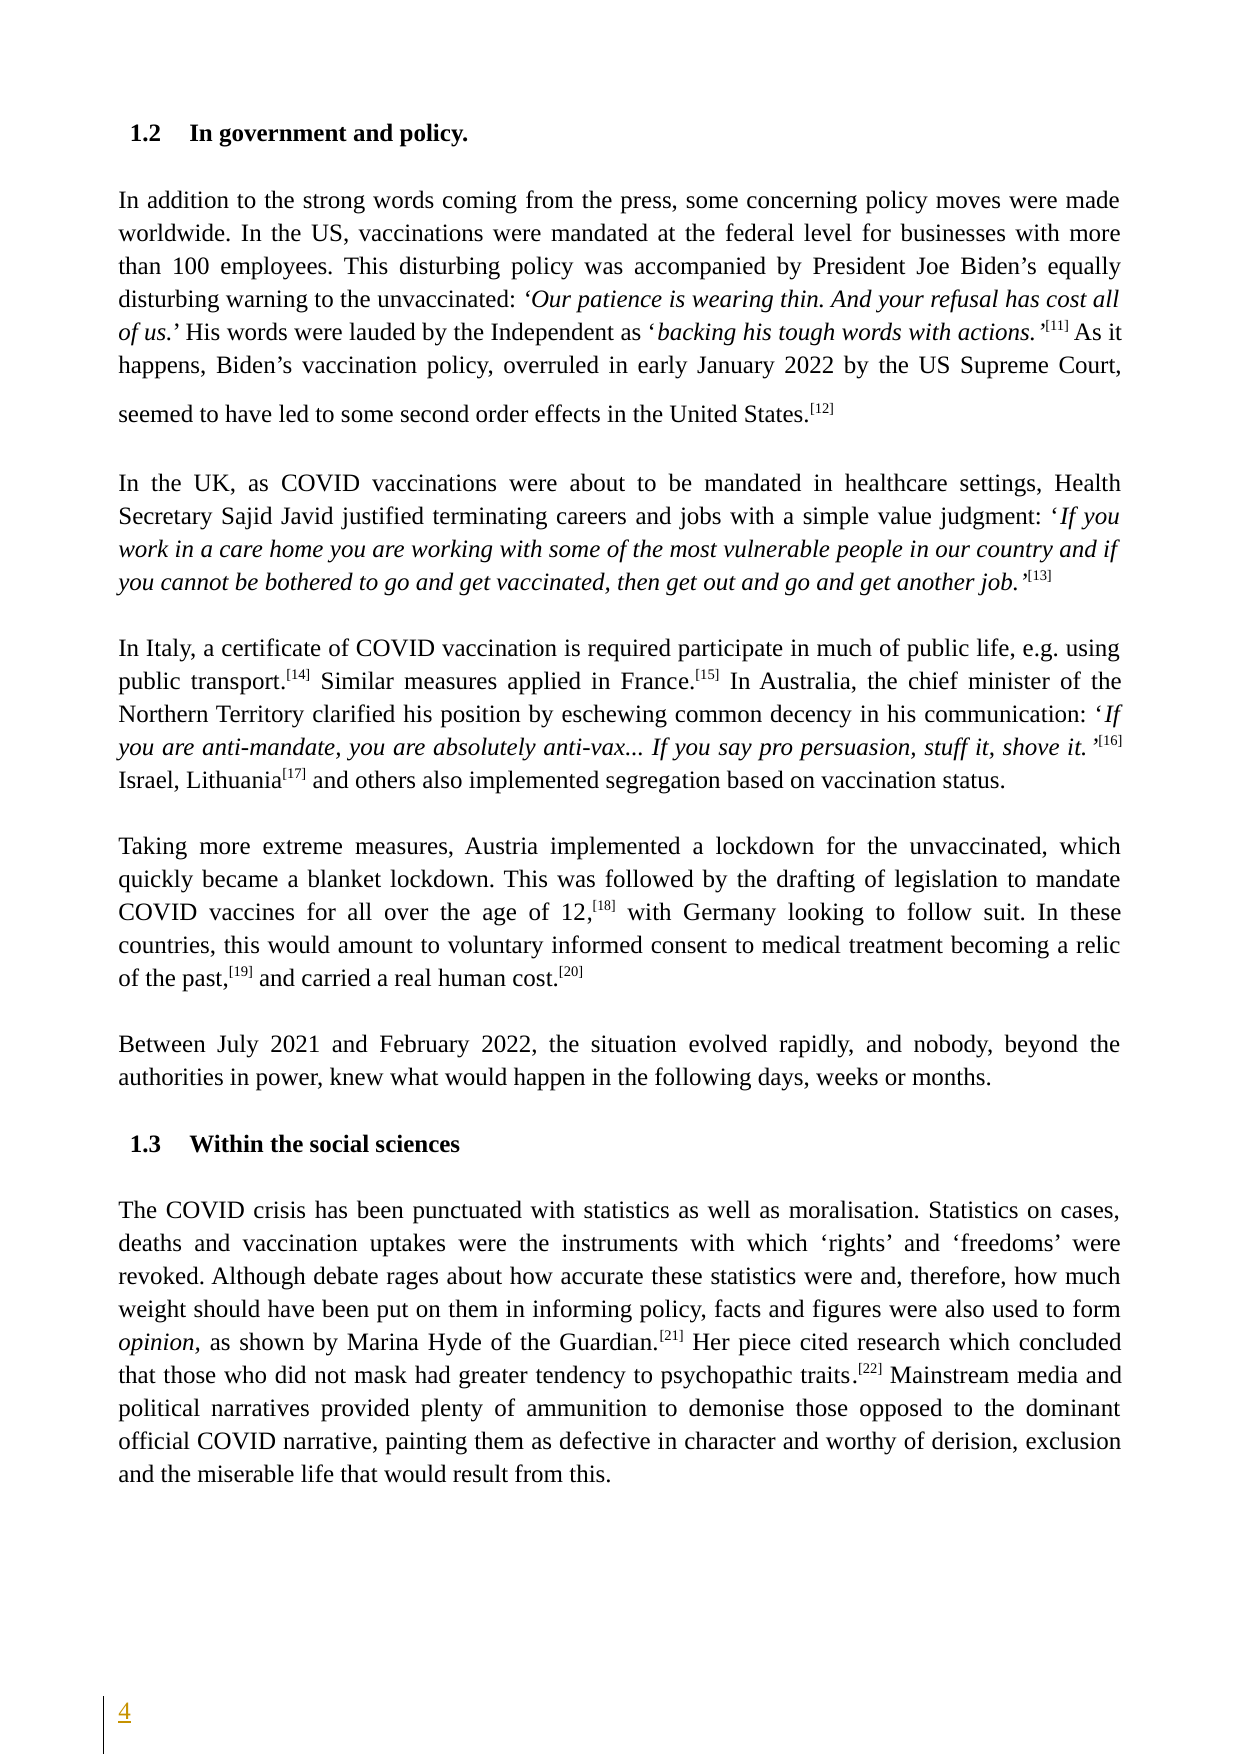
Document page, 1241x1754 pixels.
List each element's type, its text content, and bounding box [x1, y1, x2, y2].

subtitle Within the social sciences [129, 1129, 1122, 1158]
text The COVID crisis has been punctuated with statistics as well as moralisation. Statistics on cases, deaths and vaccination uptakes were the instruments with which ‘rights’ and ‘freedoms’ were revoked. Although debate rages about how accurate these statistics were and, therefore, how much weight should have been put on them in informing policy, facts and figures were also used to form opinion, as shown by Marina Hyde of the Guardian.[21] Her piece cited research which concluded that those who did not mask had greater tendency to psychopathic traits.[22] Mainstream media and political narratives provided plenty of ammunition to demonise those opposed to the dominant official COVID narrative, painting them as defective in character and worthy of derision, exclusion and the miserable life that would result from this. [118, 1195, 1122, 1488]
text In addition to the strong words coming from the press, some concerning policy moves were made worldwide. In the US, vaccinations were mandated at the federal level for businesses with more than 100 employees. This disturbing policy was accompanied by President Joe Biden’s equally disturbing warning to the unvaccinated: ‘Our patience is wearing thin. And your refusal has cost all of us.’ His words were lauded by the Independent as ‘backing his tough words with actions.’[11] As it happens, Biden’s vaccination policy, overruled in early January 2022 by the US Supreme Court, seemed to have led to some second order effects in the United States.[12] [118, 185, 1122, 428]
text Taking more extreme measures, Austria implemented a lockdown for the unvaccinated, which quickly became a blanket lockdown. This was followed by the drafting of legislation to mandate COVID vaccines for all over the age of 12,[18] with Germany looking to follow suit. In these countries, this would amount to voluntary informed consent to medical treatment becoming a relic of the past,[19] and carried a real human cost.[20] [118, 831, 1122, 992]
subtitle In government and policy. [129, 118, 1122, 147]
text In Italy, a certificate of COVID vaccination is required participate in much of public life, e.g. using public transport.[14] Similar measures applied in France.[15] In Australia, the chief minister of the Northern Territory clarified his position by eschewing common decency in his communication: ‘If you are anti-mandate, you are absolutely anti-vax... If you say pro persuasion, stuff it, shove it.’[16] Israel, Lithuania[17] and others also implemented segregation based on vaccination status. [118, 633, 1122, 794]
text In the UK, as COVID vaccinations were about to be mandated in healthcare settings, Health Secretary Sajid Javid justified terminating careers and jobs with a simple value judgment: ‘If you work in a care home you are working with some of the most vulnerable people in our country and if you cannot be bothered to go and get vaccinated, then get out and go and get another job.’[13] [118, 468, 1122, 596]
text Between July 2021 and February 2022, the situation evolved rapidly, and nobody, beyond the authorities in power, knew what would happen in the following days, weeks or months. [118, 1029, 1122, 1091]
